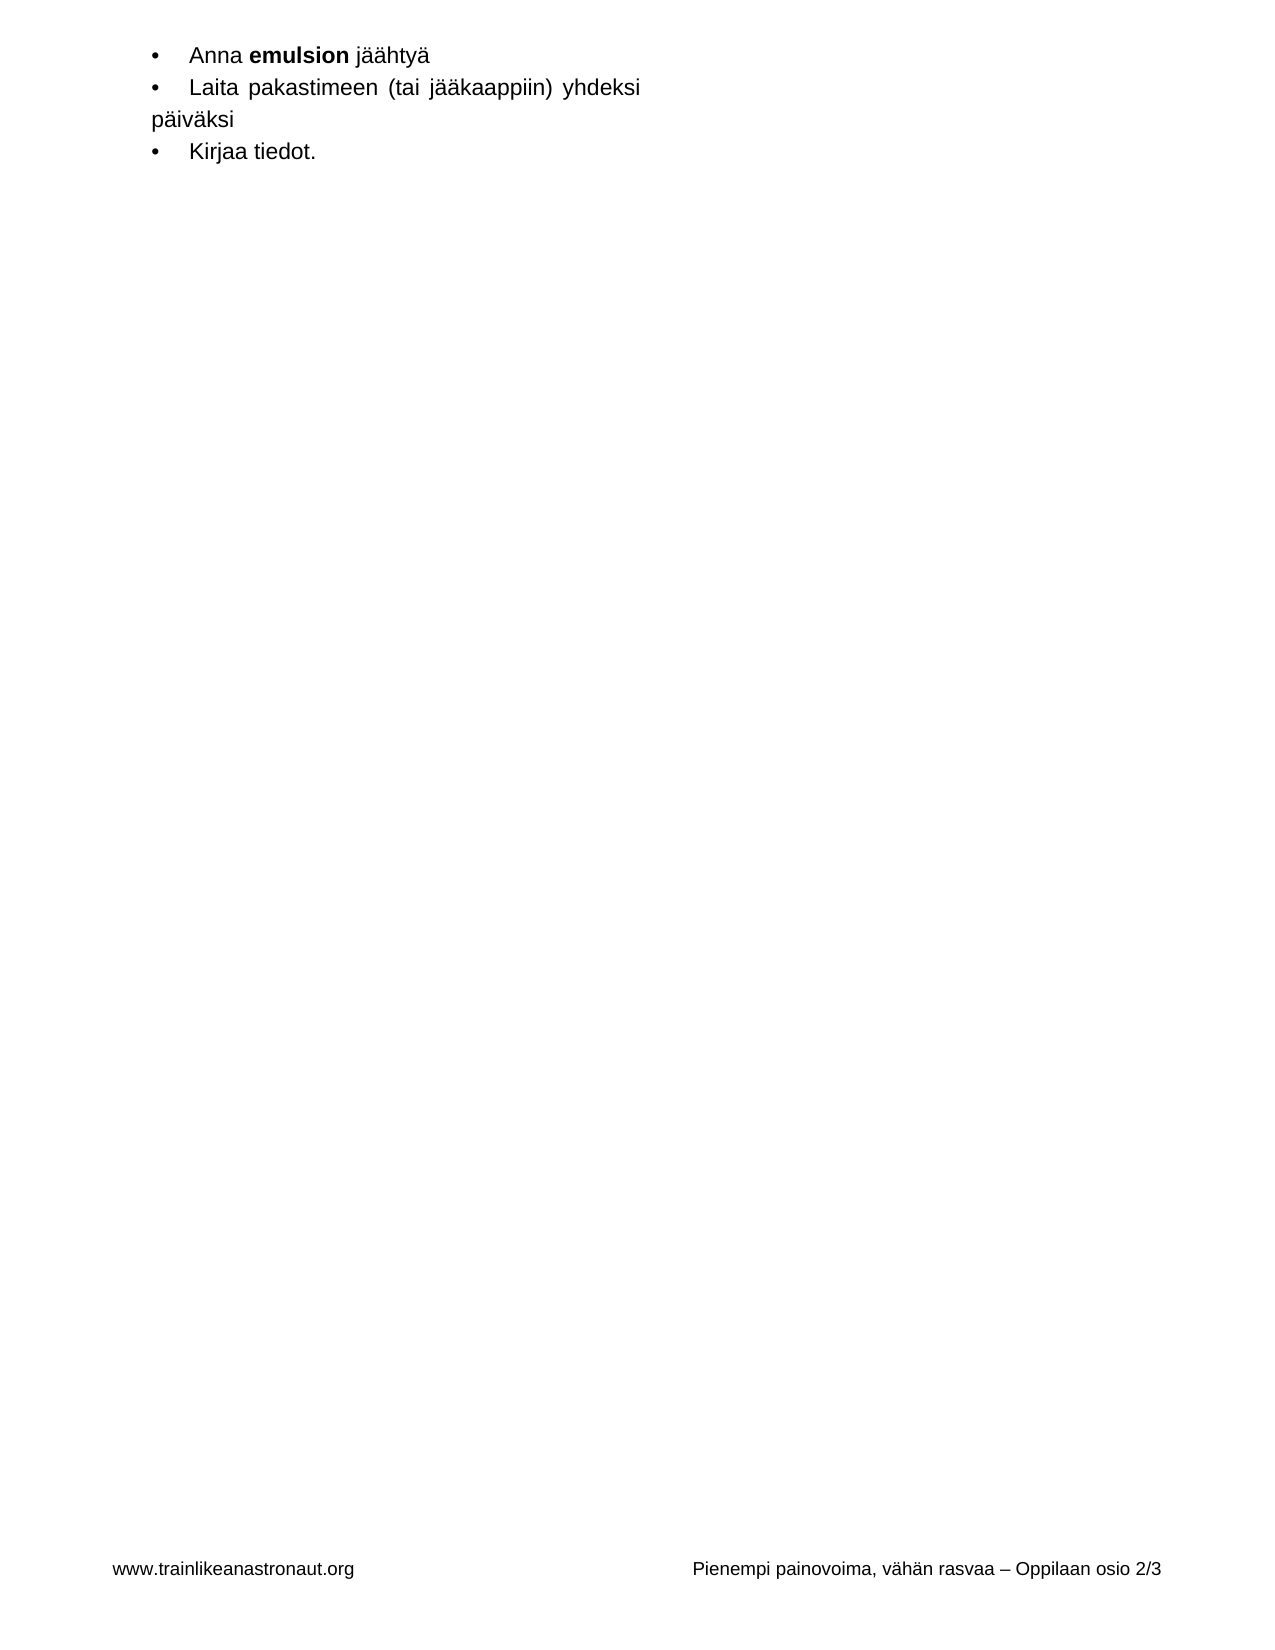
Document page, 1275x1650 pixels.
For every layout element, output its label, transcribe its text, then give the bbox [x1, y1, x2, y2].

list Anna emulsion jäähtyä [151, 38, 641, 70]
list Kirjaa tiedot. [151, 134, 641, 166]
list Laita pakastimeen (tai jääkaappiin) yhdeksi päiväksi [151, 70, 641, 134]
